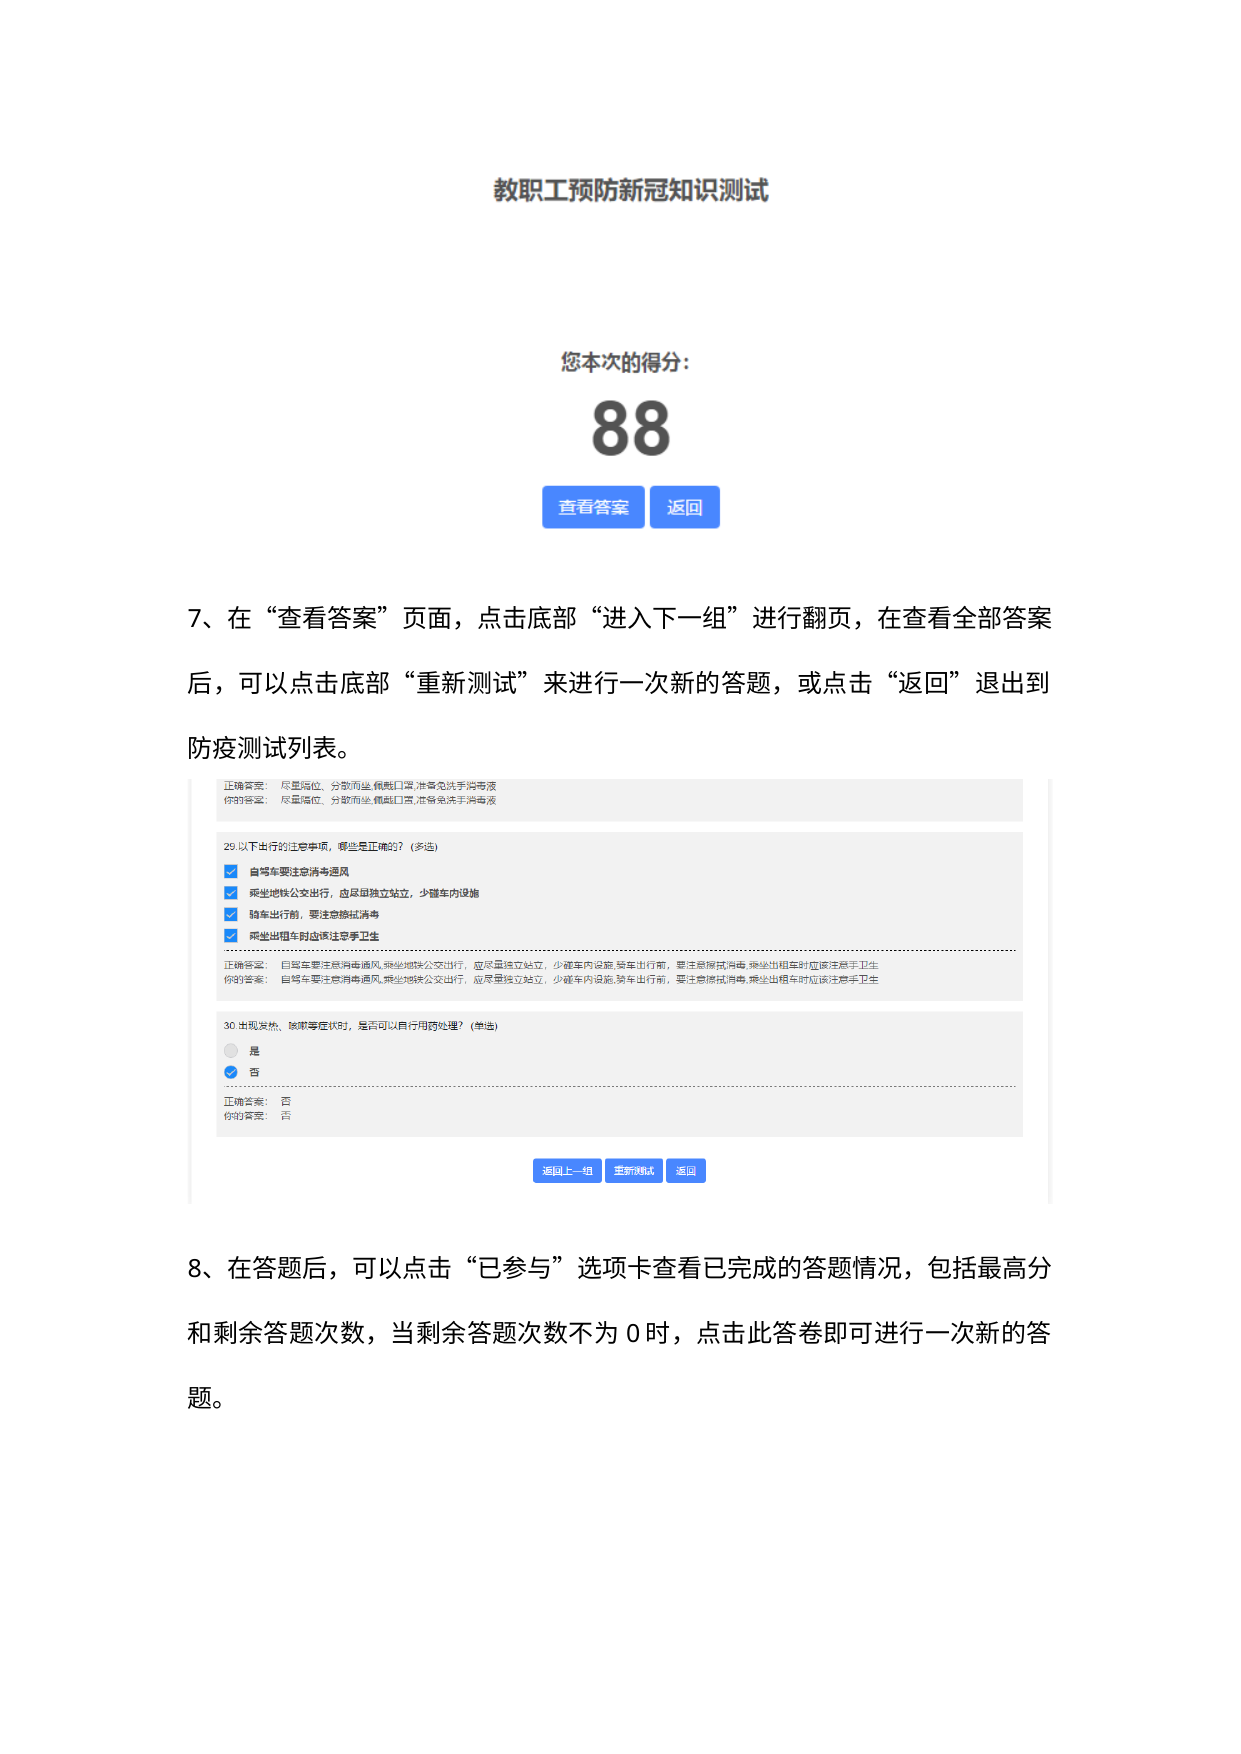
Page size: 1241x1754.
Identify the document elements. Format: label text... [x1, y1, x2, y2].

text 8、在答题后，可以点击“已参与”选项卡查看已完成的答题情况，包括最高分和剩余答题次数，当剩余答题次数不为0时，点击此答卷即可进行一次新的答题。 [187, 1234, 1053, 1429]
text 7、在“查看答案”页面，点击底部“进入下一组”进行翻页，在查看全部答案后，可以点击底部“重新测试”来进行一次新的答题，或点击“返回”退出到防疫测试列表。 [187, 584, 1053, 779]
picture [187, 779, 1053, 1204]
picture [187, 162, 1053, 575]
